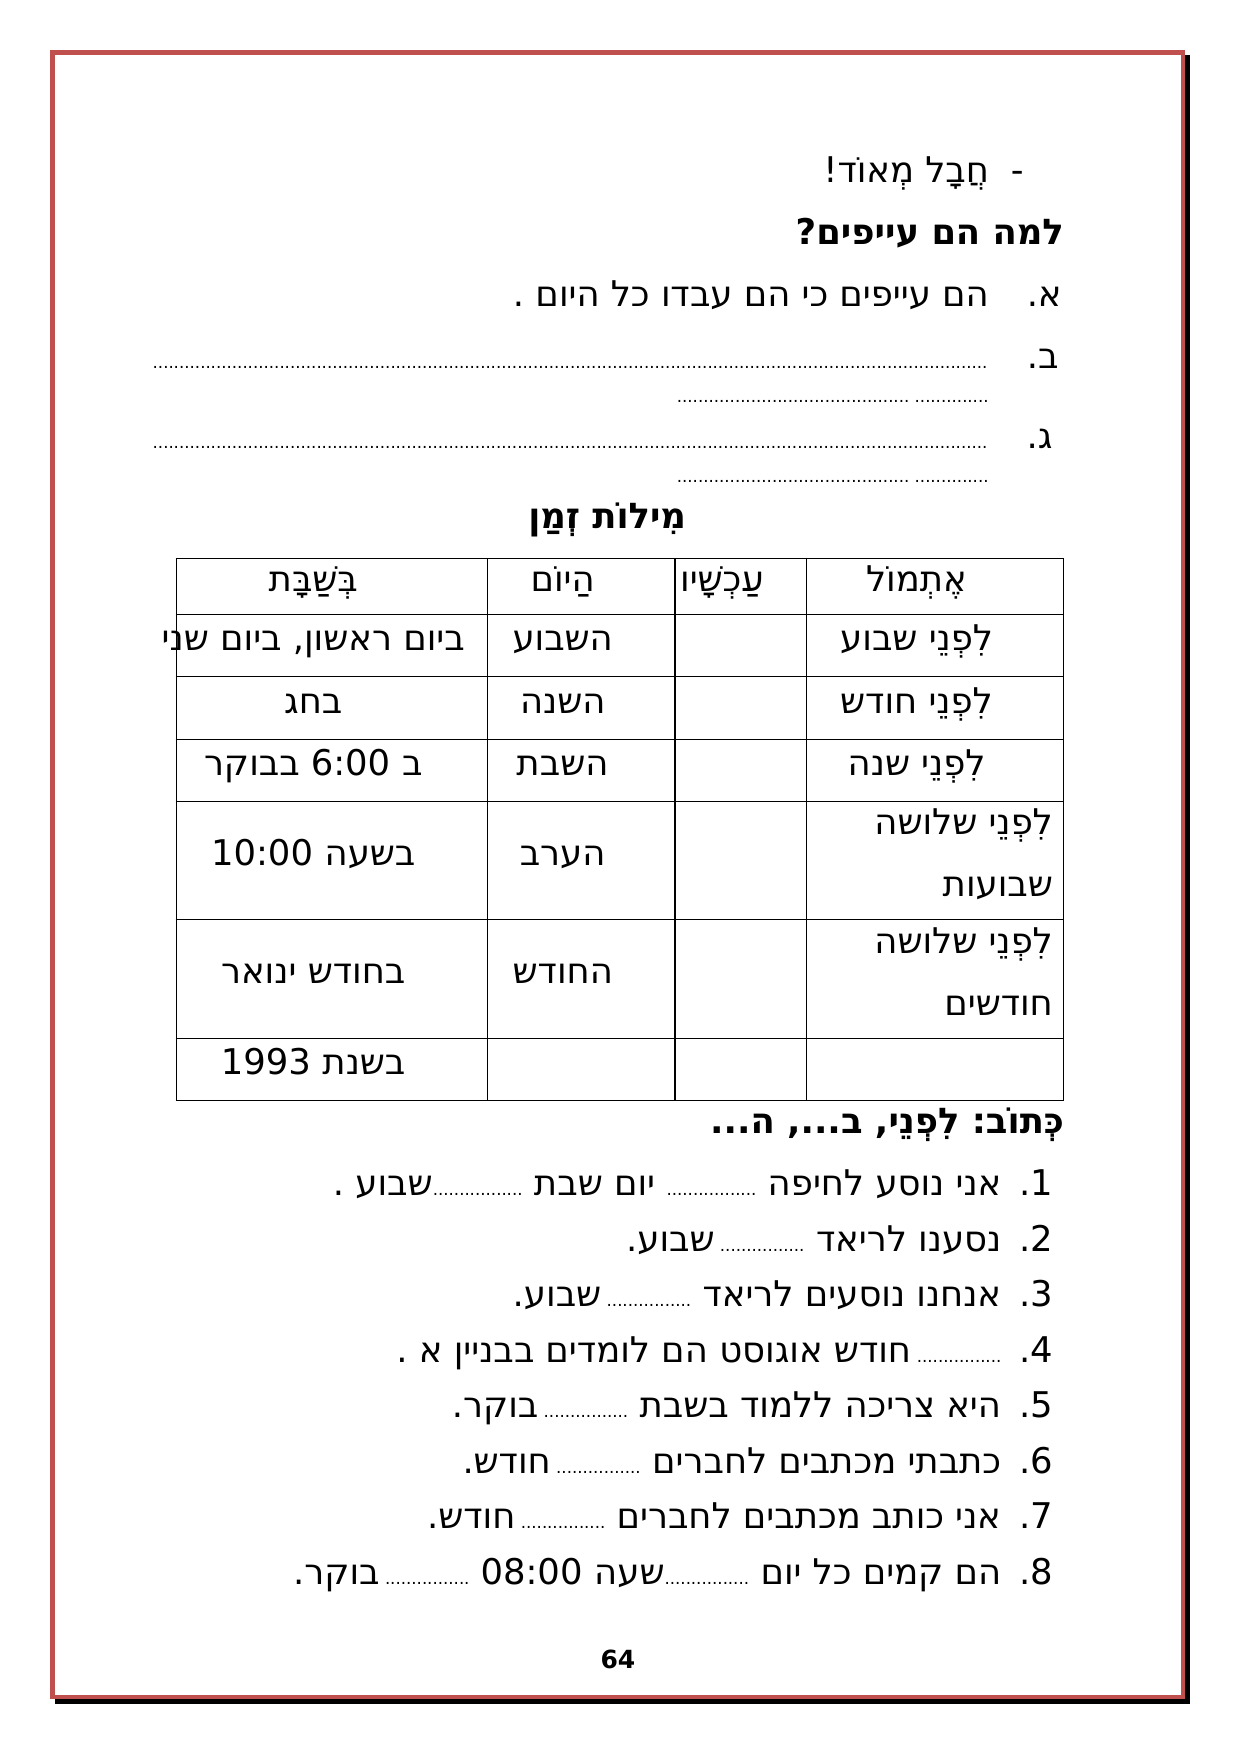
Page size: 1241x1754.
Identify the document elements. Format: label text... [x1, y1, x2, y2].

text מִילוֹת זְמַן [150, 496, 1064, 537]
list חֲבָל מְאוֹד! [187, 150, 1048, 191]
table_cell השנה [488, 677, 674, 738]
list הם עייפים כי הם עבדו כל היום . [150, 274, 1027, 315]
table_cell לִפְנֵי חודש [807, 677, 1063, 738]
text למה הם עייפים? [150, 212, 1064, 253]
table_cell 2. [1013, 1218, 1064, 1274]
table_cell 7. [1013, 1496, 1064, 1551]
table_header אֶתְמוֹל [807, 559, 1063, 614]
table_cell לִפְנֵי שנה [807, 740, 1063, 801]
table_cell בשנת 1993 [177, 1039, 487, 1100]
list ............................................................................................................................................................................ ............................................ [150, 336, 1027, 406]
table_cell השבוע [488, 615, 674, 676]
table_cell 3. [1013, 1274, 1064, 1329]
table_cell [176, 1551, 1012, 1592]
table_cell [676, 615, 806, 676]
table_cell 6. [1013, 1440, 1064, 1496]
table_cell בחודש ינואר [177, 920, 487, 1037]
table_cell 5. [1013, 1385, 1064, 1440]
table_header הַיוֹם [488, 559, 674, 614]
table_cell [676, 1039, 806, 1100]
table_header אני נוסע לחיפה ................. יום שבת .................שבוע . [176, 1163, 1012, 1218]
table_header בְּשַׁבָּת [177, 559, 487, 614]
table_cell [676, 740, 806, 801]
table_cell היא צריכה ללמוד בשבת ................ בוקר. [176, 1385, 1012, 1440]
table_cell לִפְנֵי שבוע [807, 615, 1063, 676]
table_cell לִפְנֵי שלושה חודשים [807, 920, 1063, 1037]
table_cell ................ חודש אוגוסט הם לומדים בבניין א . [176, 1329, 1012, 1385]
list ............................................................................................................................................................................ ............................................ [150, 416, 1027, 486]
table_cell [676, 802, 806, 919]
table_cell החודש [488, 920, 674, 1037]
table_cell אני כותב מכתבים לחברים ................ חודש. [176, 1496, 1012, 1551]
table_cell כתבתי מכתבים לחברים ................ חודש. [176, 1440, 1012, 1496]
text כְּתוֹב: לִפְנֵי, ב..., ה... [150, 1101, 1064, 1142]
table_cell הערב [488, 802, 674, 919]
table_cell 8. [1013, 1551, 1064, 1592]
table_cell בחג [177, 677, 487, 738]
table_cell [676, 920, 806, 1037]
table_cell ב 6:00 בבוקר [177, 740, 487, 801]
table_cell השבת [488, 740, 674, 801]
table_header עַכְשָׁיו [676, 559, 806, 614]
table_cell ביום ראשון, ביום שני [177, 615, 487, 676]
table_cell [676, 677, 806, 738]
table_cell 4. [1013, 1329, 1064, 1385]
table_cell [488, 1039, 674, 1100]
table_cell נסענו לריאד ................ שבוע. [176, 1218, 1012, 1274]
table_cell בשעה 10:00 [177, 802, 487, 919]
table_cell לִפְנֵי שלושה שבועות [807, 802, 1063, 919]
table_cell אנחנו נוסעים לריאד ................ שבוע. [176, 1274, 1012, 1329]
table_header 1. [1013, 1163, 1064, 1218]
table_cell [807, 1039, 1063, 1100]
